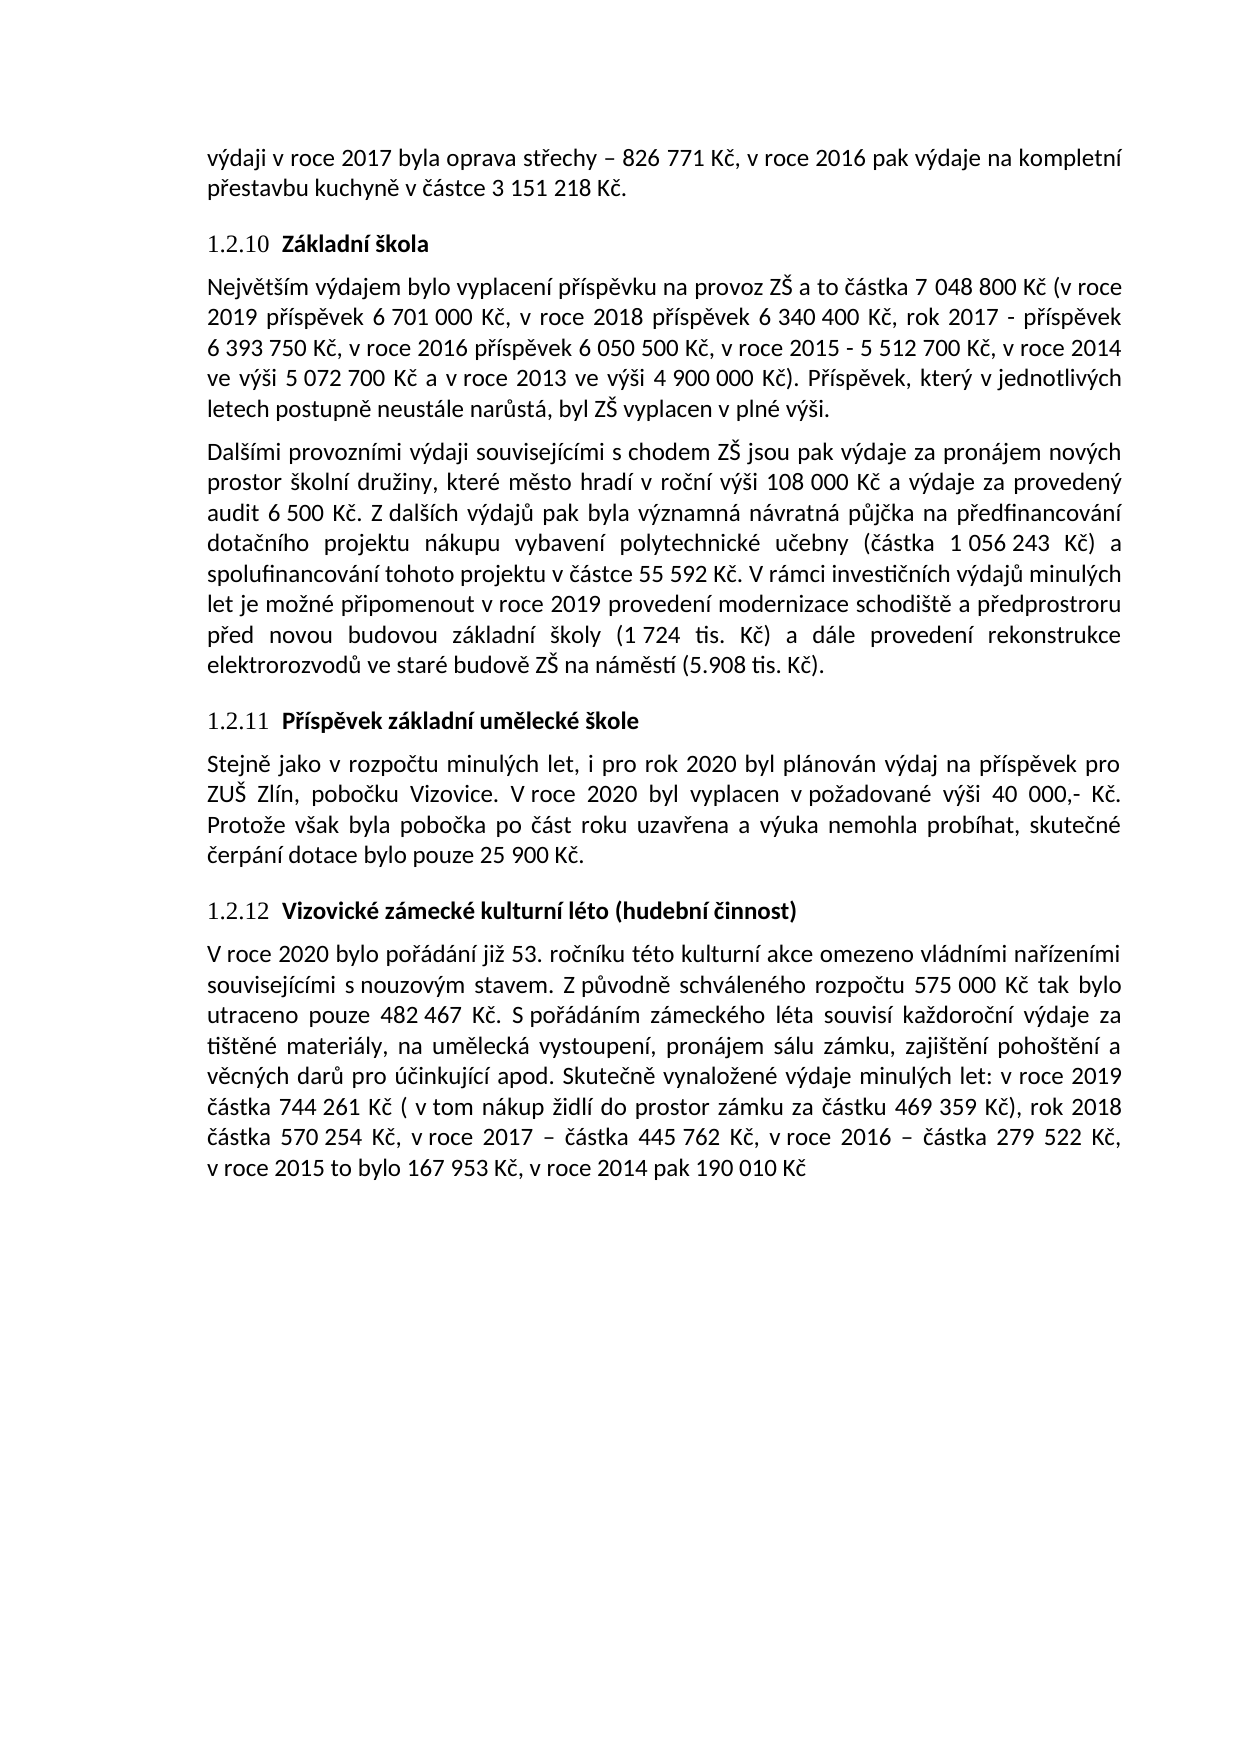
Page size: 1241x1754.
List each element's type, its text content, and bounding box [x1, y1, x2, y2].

subtitle Příspěvek základní umělecké škole [207, 705, 1122, 736]
text Dalšími provozními výdaji souvisejícími s chodem ZŠ jsou pak výdaje za pronájem nových prostor školní družiny, které město hradí v roční výši 108 000 Kč a výdaje za provedený audit 6 500 Kč. Z dalších výdajů pak byla významná návratná půjčka na předfinancování dotačního projektu nákupu vybavení polytechnické učebny (částka 1 056 243 Kč) a spolufinancování tohoto projektu v částce 55 592 Kč. V rámci investičních výdajů minulých let je možné připomenout v roce 2019 provedení modernizace schodiště a předprostroru před novou budovou základní školy (1 724 tis. Kč) a dále provedení rekonstrukce elektrorozvodů ve staré budově ZŠ na náměstí (5.908 tis. Kč). [207, 436, 1122, 680]
text Největším výdajem bylo vyplacení příspěvku na provoz ZŠ a to částka 7 048 800 Kč (v roce 2019 příspěvek 6 701 000 Kč, v roce 2018 příspěvek 6 340 400 Kč, rok 2017 - příspěvek 6 393 750 Kč, v roce 2016 příspěvek 6 050 500 Kč, v roce 2015 - 5 512 700 Kč, v roce 2014 ve výši 5 072 700 Kč a v roce 2013 ve výši 4 900 000 Kč). Příspěvek, který v jednotlivých letech postupně neustále narůstá, byl ZŠ vyplacen v plné výši. [207, 271, 1122, 423]
subtitle Základní škola [207, 228, 1122, 258]
subtitle Vizovické zámecké kulturní léto (hudební činnost) [207, 895, 1122, 926]
text V roce 2020 bylo pořádání již 53. ročníku této kulturní akce omezeno vládními nařízeními souvisejícími s nouzovým stavem. Z původně schváleného rozpočtu 575 000 Kč tak bylo utraceno pouze 482 467 Kč. S pořádáním zámeckého léta souvisí každoroční výdaje za tištěné materiály, na umělecká vystoupení, pronájem sálu zámku, zajištění pohoštění a věcných darů pro účinkující apod. Skutečně vynaložené výdaje minulých let: v roce 2019 částka 744 261 Kč ( v tom nákup židlí do prostor zámku za částku 469 359 Kč), rok 2018 částka 570 254 Kč, v roce 2017 – částka 445 762 Kč, v roce 2016 – částka 279 522 Kč, v roce 2015 to bylo 167 953 Kč, v roce 2014 pak 190 010 Kč [207, 938, 1122, 1182]
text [207, 142, 1122, 203]
text Stejně jako v rozpočtu minulých let, i pro rok 2020 byl plánován výdaj na příspěvek pro ZUŠ Zlín, pobočku Vizovice. V roce 2020 byl vyplacen v požadované výši 40 000,- Kč. Protože však byla pobočka po část roku uzavřena a výuka nemohla probíhat, skutečné čerpání dotace bylo pouze 25 900 Kč. [207, 748, 1122, 870]
